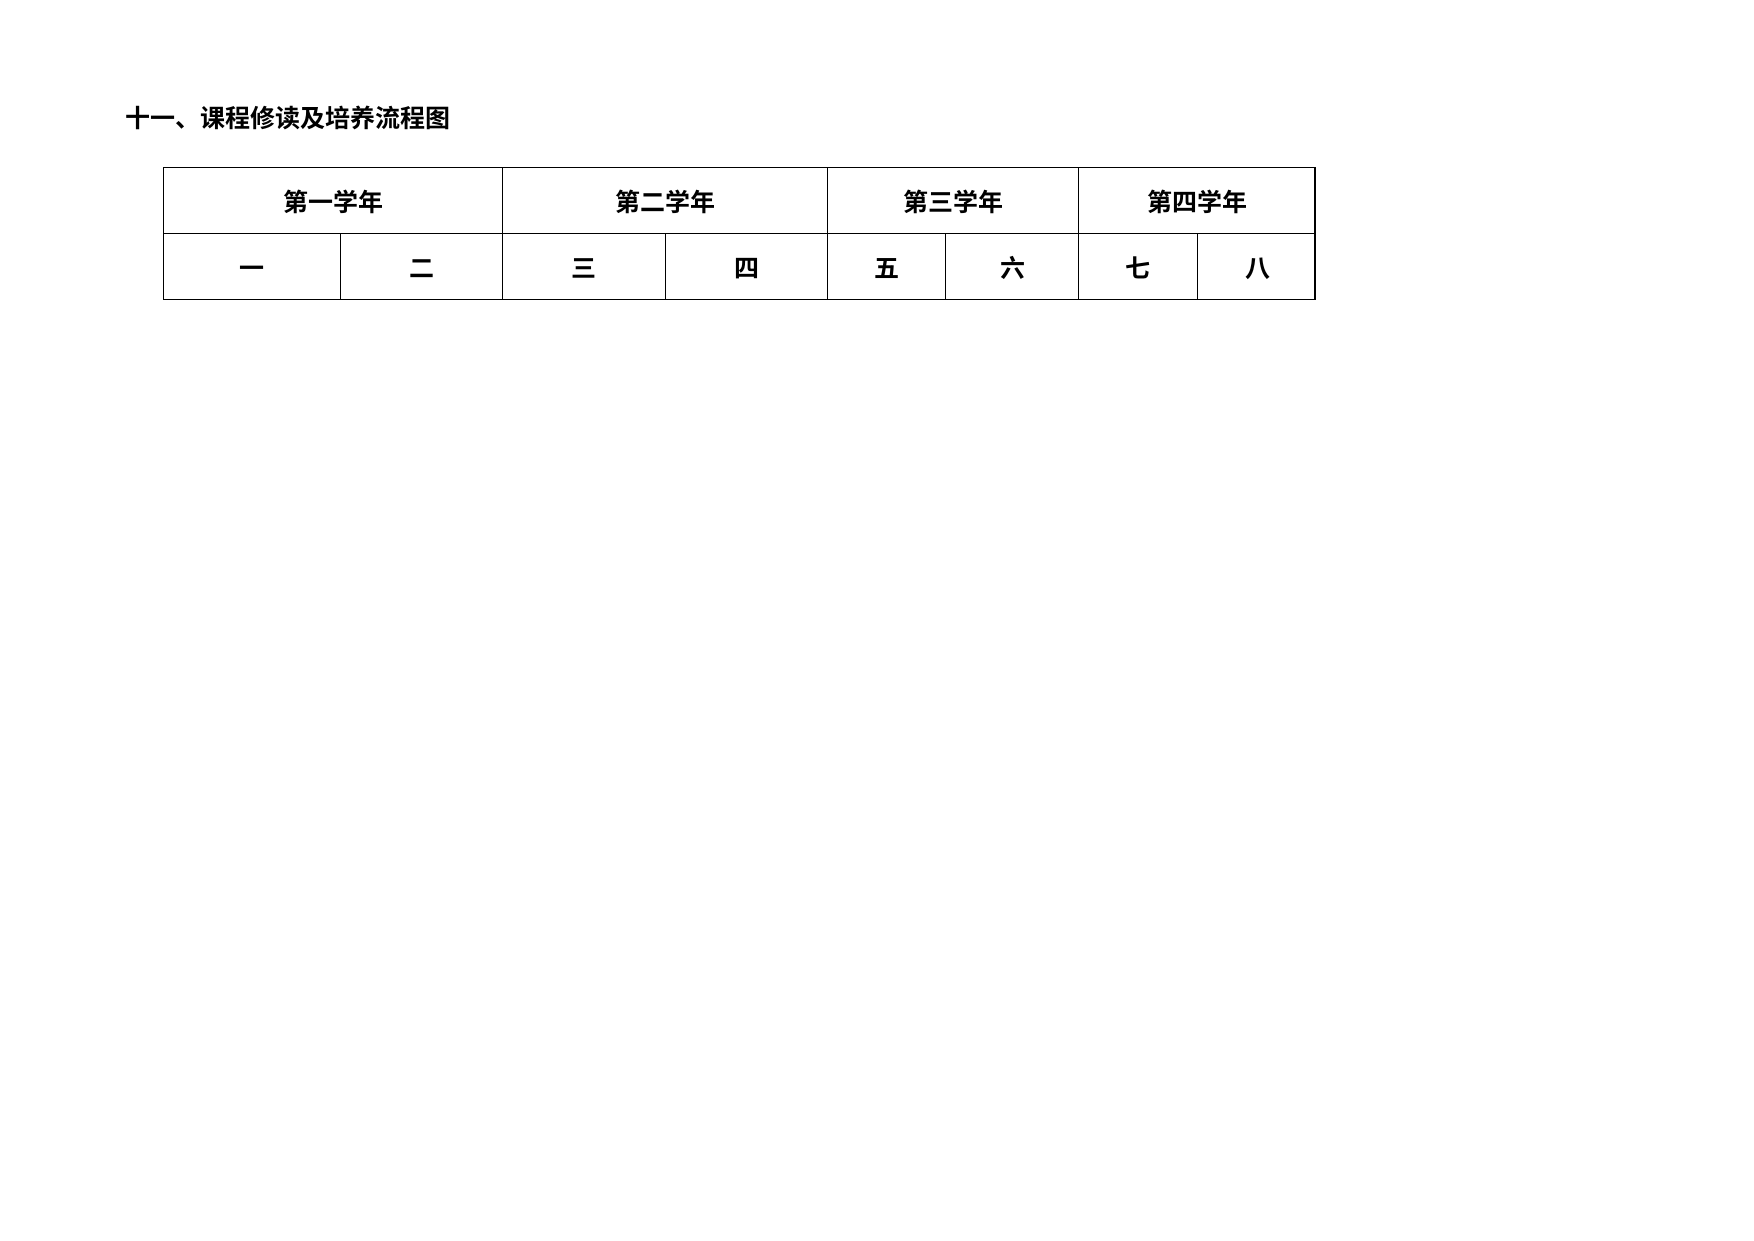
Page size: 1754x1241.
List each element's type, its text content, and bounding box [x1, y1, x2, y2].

text 十一、课程修读及培养流程图 [75, 84, 1679, 149]
table_cell 七 [1079, 234, 1197, 299]
table_header 第四学年 [1079, 168, 1314, 233]
table_header 第二学年 [503, 168, 827, 233]
table_header 第三学年 [828, 168, 1078, 233]
table_cell 六 [946, 234, 1078, 299]
table_cell 四 [666, 234, 827, 299]
table_cell 五 [828, 234, 945, 299]
table_header 第一学年 [164, 168, 502, 233]
table_cell 一 [164, 234, 340, 299]
table_cell 二 [341, 234, 502, 299]
table_cell 三 [503, 234, 665, 299]
table_cell 八 [1198, 234, 1314, 299]
